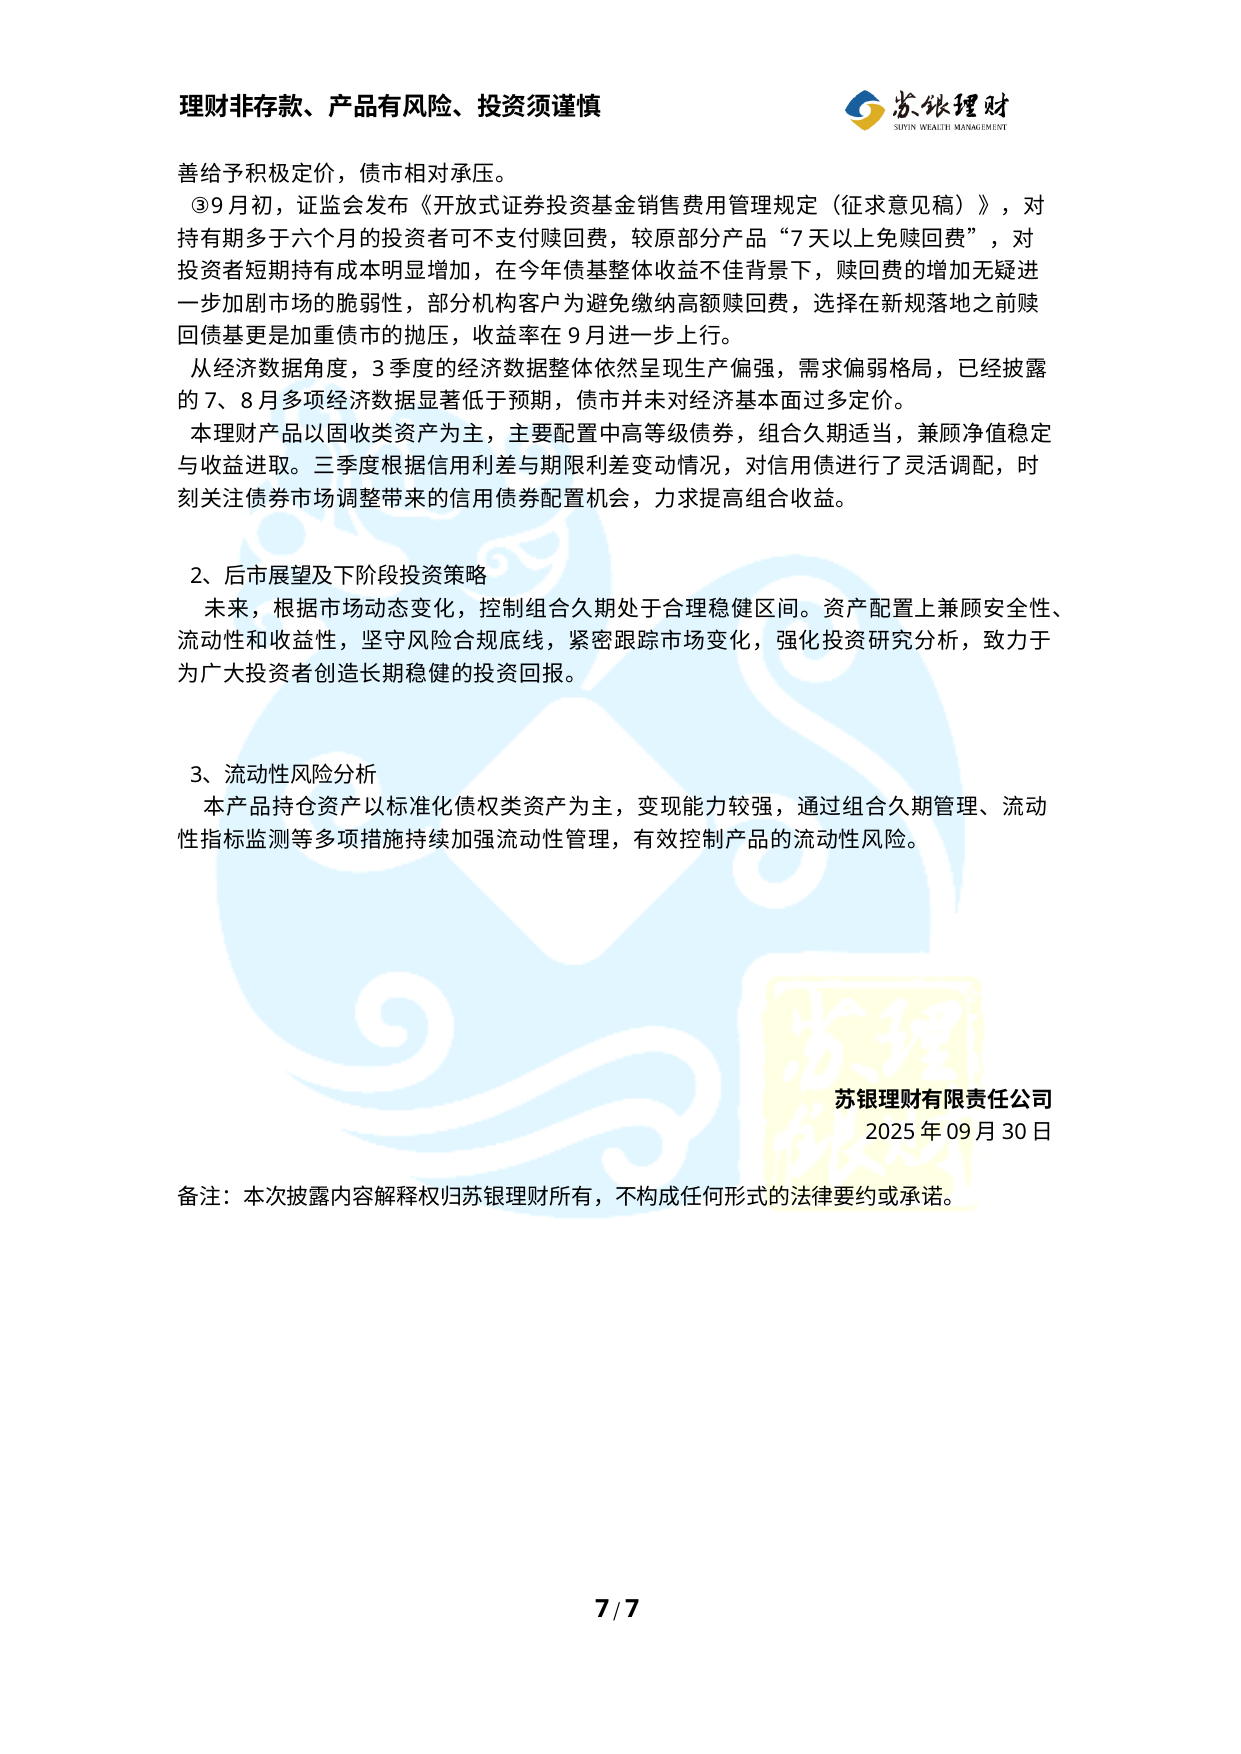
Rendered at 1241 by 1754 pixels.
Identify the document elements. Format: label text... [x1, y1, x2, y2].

text 本产品持仓资产以标准化债权类资产为主，变现能力较强，通过组合久期管理、流动性指标监测等多项措施持续加强流动性管理，有效控制产品的流动性风险。 [177, 789, 1053, 854]
text 备注：本次披露内容解释权归苏银理财所有，不构成任何形式的法律要约或承诺。 [177, 1179, 1053, 1211]
picture [820, 72, 1039, 143]
text 2025年09月30日 [177, 1114, 1053, 1146]
text 未来，根据市场动态变化，控制组合久期处于合理稳健区间。资产配置上兼顾安全性、流动性和收益性，坚守风险合规底线，紧密跟踪市场变化，强化投资研究分析，致力于为广大投资者创造长期稳健的投资回报。 [177, 590, 1053, 688]
text 苏银理财有限责任公司 [177, 1081, 1053, 1114]
subtitle 2、后市展望及下阶段投资策略 [190, 558, 1053, 590]
subtitle 3、流动性风险分析 [190, 756, 1053, 789]
